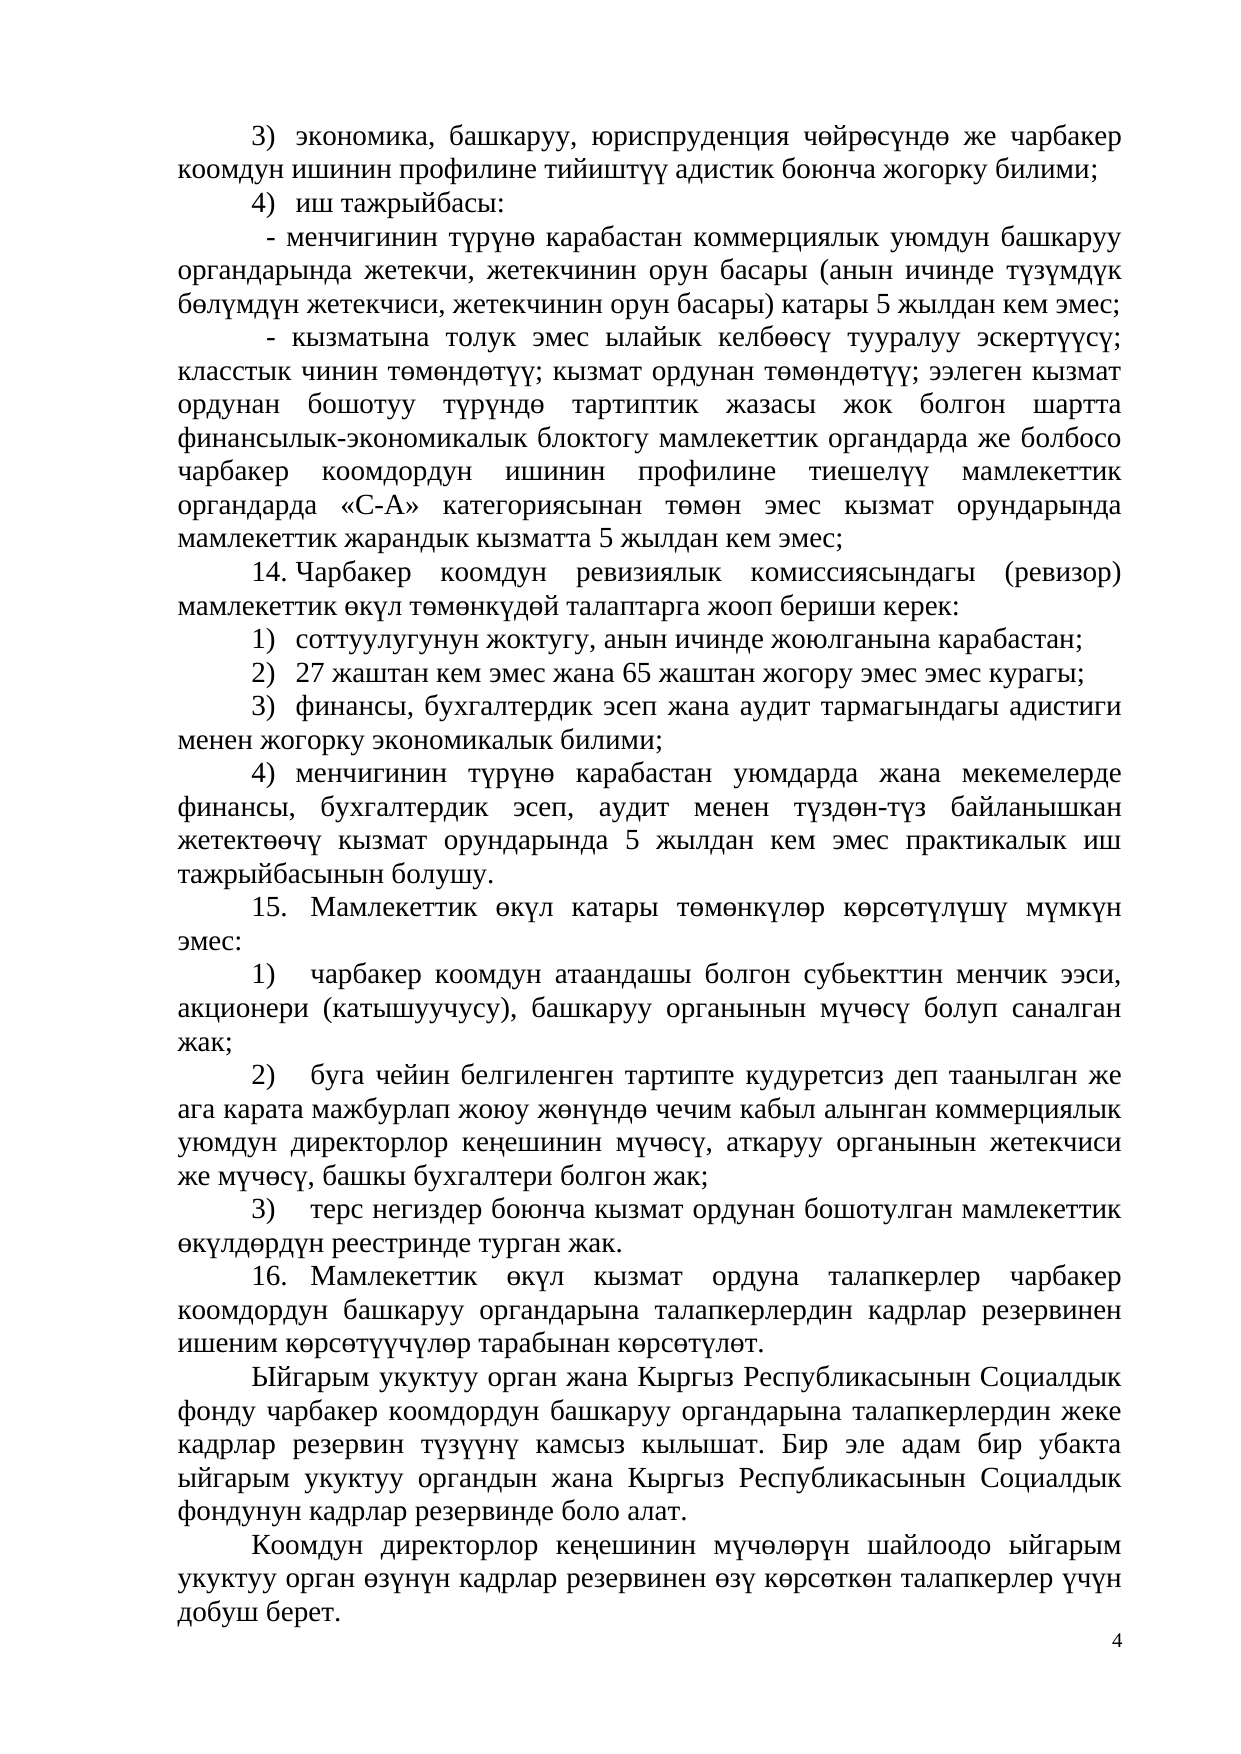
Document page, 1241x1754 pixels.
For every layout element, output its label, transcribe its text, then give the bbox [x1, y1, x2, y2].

list 27 жаштан кем эмес жана 65 жаштан жогору эмес эмес курагы; [177, 655, 1122, 688]
list буга чейин белгиленген тартипте кудуретсиз деп таанылган же ага карата мажбурлап жоюу жөнүндө чечим кабыл алынган коммерциялык уюмдун директорлор кеңешинин мүчөсү, аткаруу органынын жетекчиси же мүчөсү, башкы бухгалтери болгон жак; [177, 1057, 1122, 1191]
list Коомдун директорлор кеңешинин мүчөлөрүн шайлоодо ыйгарым укуктуу орган өзүнүн кадрлар резервинен өзү көрсөткөн талапкерлер үчүн добуш берет. [177, 1527, 1122, 1627]
text - менчигинин түрүнө карабастан коммерциялык уюмдун башкаруу органдарында жетекчи, жетекчинин орун басары (анын ичинде түзүмдүк бөлүмдүн жетекчиси, жетекчинин орун басары) катары 5 жылдан кем эмес; [177, 219, 1122, 319]
list Мамлекеттик өкүл кызмат ордуна талапкерлер чарбакер коомдордун башкаруу органдарына талапкерлердин кадрлар резервинен ишеним көрсөтүүчүлөр тарабынан көрсөтүлөт. [177, 1258, 1122, 1359]
list терс негиздер боюнча кызмат ордунан бошотулган мамлекеттик өкүлдөрдүн реестринде турган жак. [177, 1191, 1122, 1258]
list Ыйгарым укуктуу орган жана Кыргыз Республикасынын Социалдык фонду чарбакер коомдордун башкаруу органдарына талапкерлердин жеке кадрлар резервин түзүүнү камсыз кылышат. Бир эле адам бир убакта ыйгарым укуктуу органдын жана Кыргыз Республикасынын Социалдык фондунун кадрлар резервинде боло алат. [177, 1359, 1122, 1527]
list Мамлекеттик өкүл катары төмөнкүлөр көрсөтүлүшү мүмкүн эмес: [177, 889, 1122, 957]
list финансы, бухгалтердик эсеп жана аудит тармагындагы адистиги менен жогорку экономикалык билими; [177, 688, 1122, 755]
list иш тажрыйбасы: [177, 185, 1122, 219]
list экономика, башкаруу, юриспруденция чөйрөсүндө же чарбакер коомдун ишинин профилине тийиштүү адистик боюнча жогорку билими; [177, 118, 1122, 185]
list Чарбакер коомдун ревизиялык комиссиясындагы (ревизор) мамлекеттик өкүл төмөнкүдөй талаптарга жооп бериши керек: [177, 554, 1122, 621]
list менчигинин түрүнө карабастан уюмдарда жана мекемелерде финансы, бухгалтердик эсеп, аудит менен түздөн-түз байланышкан жетектөөчү кызмат орундарында 5 жылдан кем эмес практикалык иш тажрыйбасынын болушу. [177, 755, 1122, 889]
list соттуулугунун жоктугу, анын ичинде жоюлганына карабастан; [177, 621, 1122, 655]
list чарбакер коомдун атаандашы болгон субьекттин менчик ээси, акционери (катышуучусу), башкаруу органынын мүчөсү болуп саналган жак; [177, 957, 1122, 1057]
text - кызматына толук эмес ылайык келбөөсү тууралуу эскертүүсү; класстык чинин төмөндөтүү; кызмат ордунан төмөндөтүү; ээлеген кызмат ордунан бошотуу түрүндө тартиптик жазасы жок болгон шартта финансылык-экономикалык блоктогу мамлекеттик органдарда же болбосо чарбакер коомдордун ишинин профилине тиешелүү мамлекеттик органдарда «С-А» категориясынан төмөн эмес кызмат орундарында мамлекеттик жарандык кызматта 5 жылдан кем эмес; [177, 319, 1122, 554]
